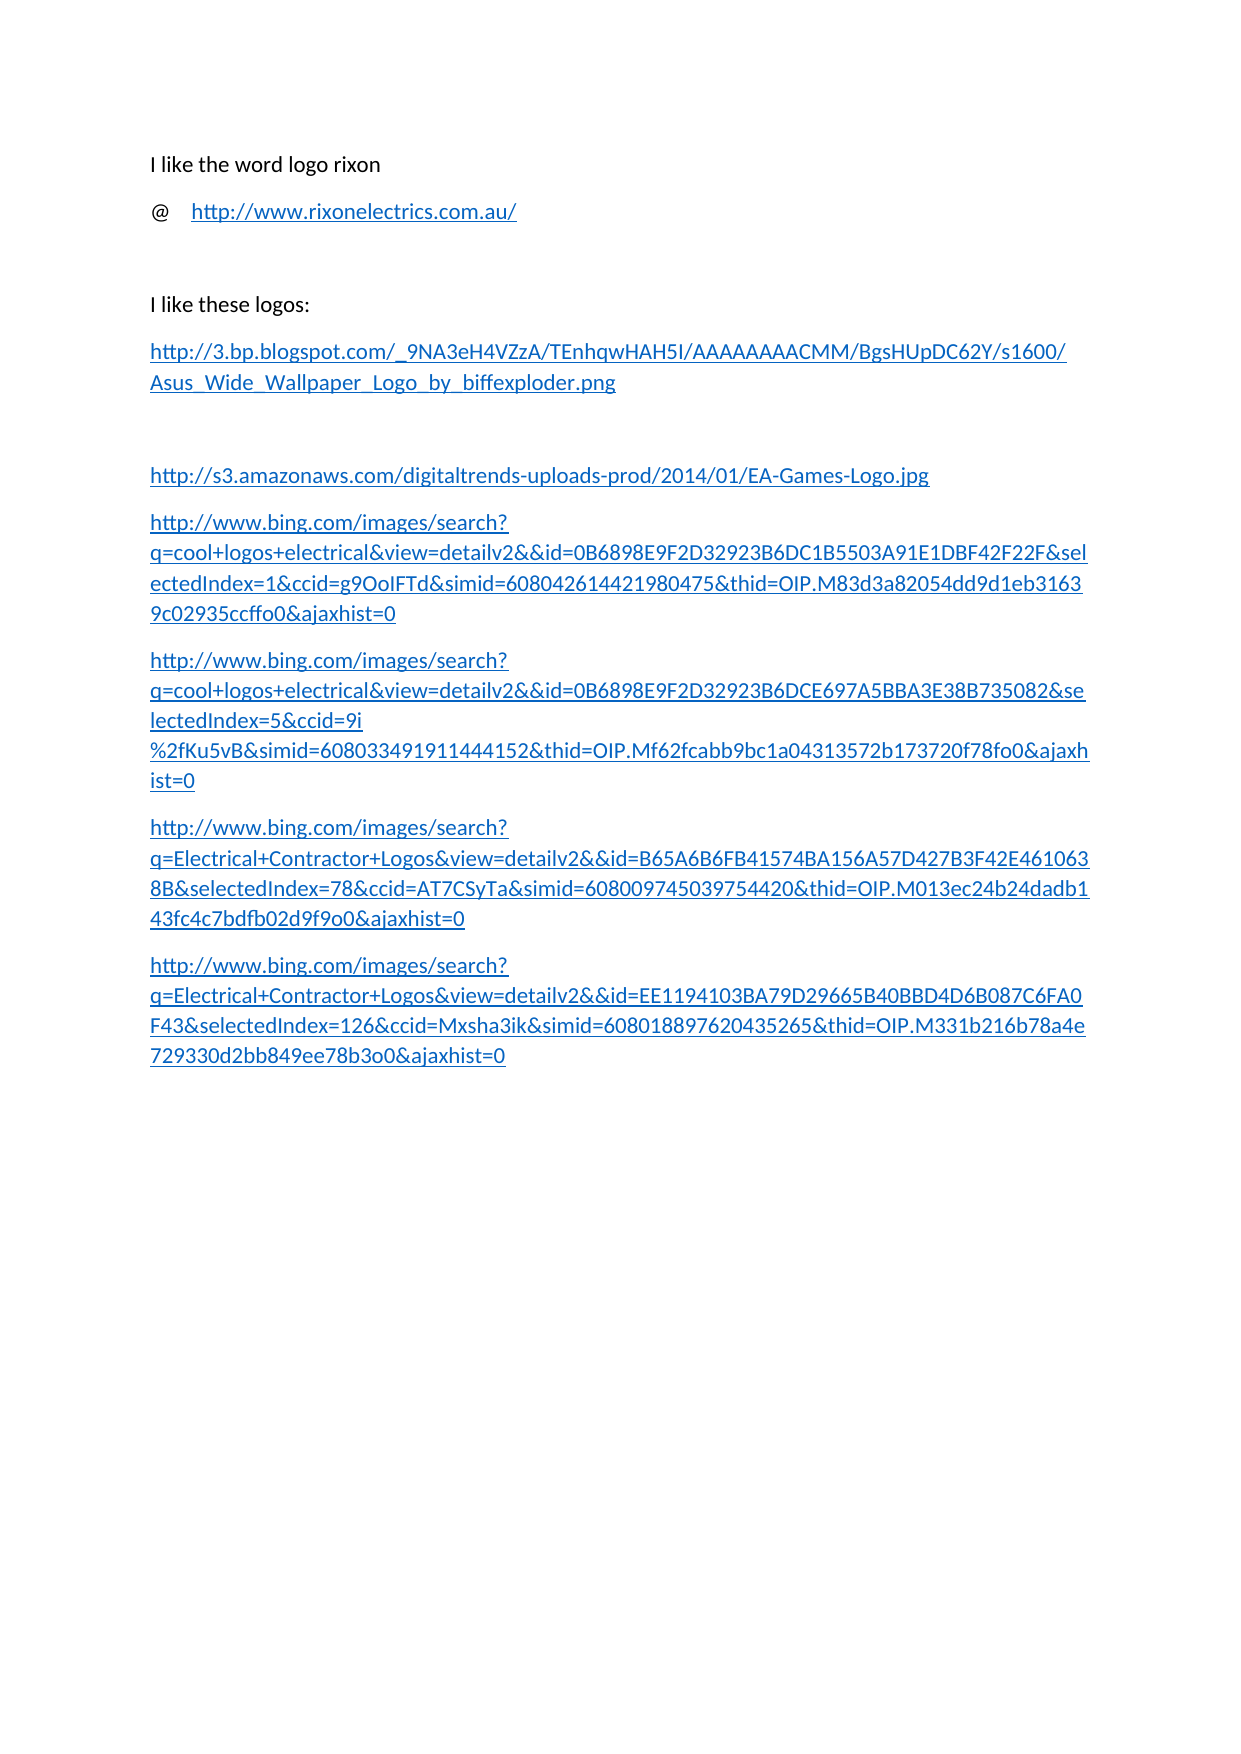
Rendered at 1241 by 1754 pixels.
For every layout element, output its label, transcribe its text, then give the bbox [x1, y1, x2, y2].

text http://www.bing.com/images/search?q=Electrical+Contractor+Logos&view=detailv2&&id=EE1194103BA79D29665B40BBD4D6B087C6FA0F43&selectedIndex=126&ccid=Mxsha3ik&simid=608018897620435265&thid=OIP.M331b216b78a4e729330d2bb849ee78b3o0&ajaxhist=0 [150, 951, 1090, 1070]
text @ http://www.rixonelectrics.com.au/ [150, 197, 1090, 225]
text http://www.bing.com/images/search?q=Electrical+Contractor+Logos&view=detailv2&&id=B65A6B6FB41574BA156A57D427B3F42E4610638B&selectedIndex=78&ccid=AT7CSyTa&simid=608009745039754420&thid=OIP.M013ec24b24dadb143fc4c7bdfb02d9f9o0&ajaxhist=0 [150, 899, 1090, 932]
text http://www.bing.com/images/search?q=cool+logos+electrical&view=detailv2&&id=0B6898E9F2D32923B6DC1B5503A91E1DBF42F22F&selectedIndex=1&ccid=g9OoIFTd&simid=608042614421980475&thid=OIP.M83d3a82054dd9d1eb31639c02935ccffo0&ajaxhist=0 [150, 508, 1090, 627]
text I like the word logo rixon [150, 150, 1090, 178]
text http://s3.amazonaws.com/digitaltrends-uploads-prod/2014/01/EA-Games-Logo.jpg [150, 461, 1090, 489]
text http://3.bp.blogspot.com/_9NA3eH4VZzA/TEnhqwHAH5I/AAAAAAAACMM/BgsHUpDC62Y/s1600/Asus_Wide_Wallpaper_Logo_by_biffexploder.png [150, 337, 1090, 396]
text http://www.bing.com/images/search?q=Electrical+Contractor+Logos&view=detailv2&&id=B65A6B6FB41574BA156A57D427B3F42E4610638B&selectedIndex=78&ccid=AT7CSyTa&simid=608009745039754420&thid=OIP.M013ec24b24dadb143fc4c7bdfb02d9f9o0&ajaxhist=0 [150, 869, 1090, 898]
text http://www.bing.com/images/search?q=Electrical+Contractor+Logos&view=detailv2&&id=B65A6B6FB41574BA156A57D427B3F42E4610638B&selectedIndex=78&ccid=AT7CSyTa&simid=608009745039754420&thid=OIP.M013ec24b24dadb143fc4c7bdfb02d9f9o0&ajaxhist=0 [150, 813, 1090, 868]
text I like these logos: [150, 291, 1090, 319]
text http://www.bing.com/images/search?q=cool+logos+electrical&view=detailv2&&id=0B6898E9F2D32923B6DCE697A5BBA3E38B735082&selectedIndex=5&ccid=9i%2fKu5vB&simid=608033491911444152&thid=OIP.Mf62fcabb9bc1a04313572b173720f78fo0&ajaxhist=0 [150, 762, 1090, 795]
text http://www.bing.com/images/search?q=cool+logos+electrical&view=detailv2&&id=0B6898E9F2D32923B6DCE697A5BBA3E38B735082&selectedIndex=5&ccid=9i%2fKu5vB&simid=608033491911444152&thid=OIP.Mf62fcabb9bc1a04313572b173720f78fo0&ajaxhist=0 [150, 646, 1090, 761]
